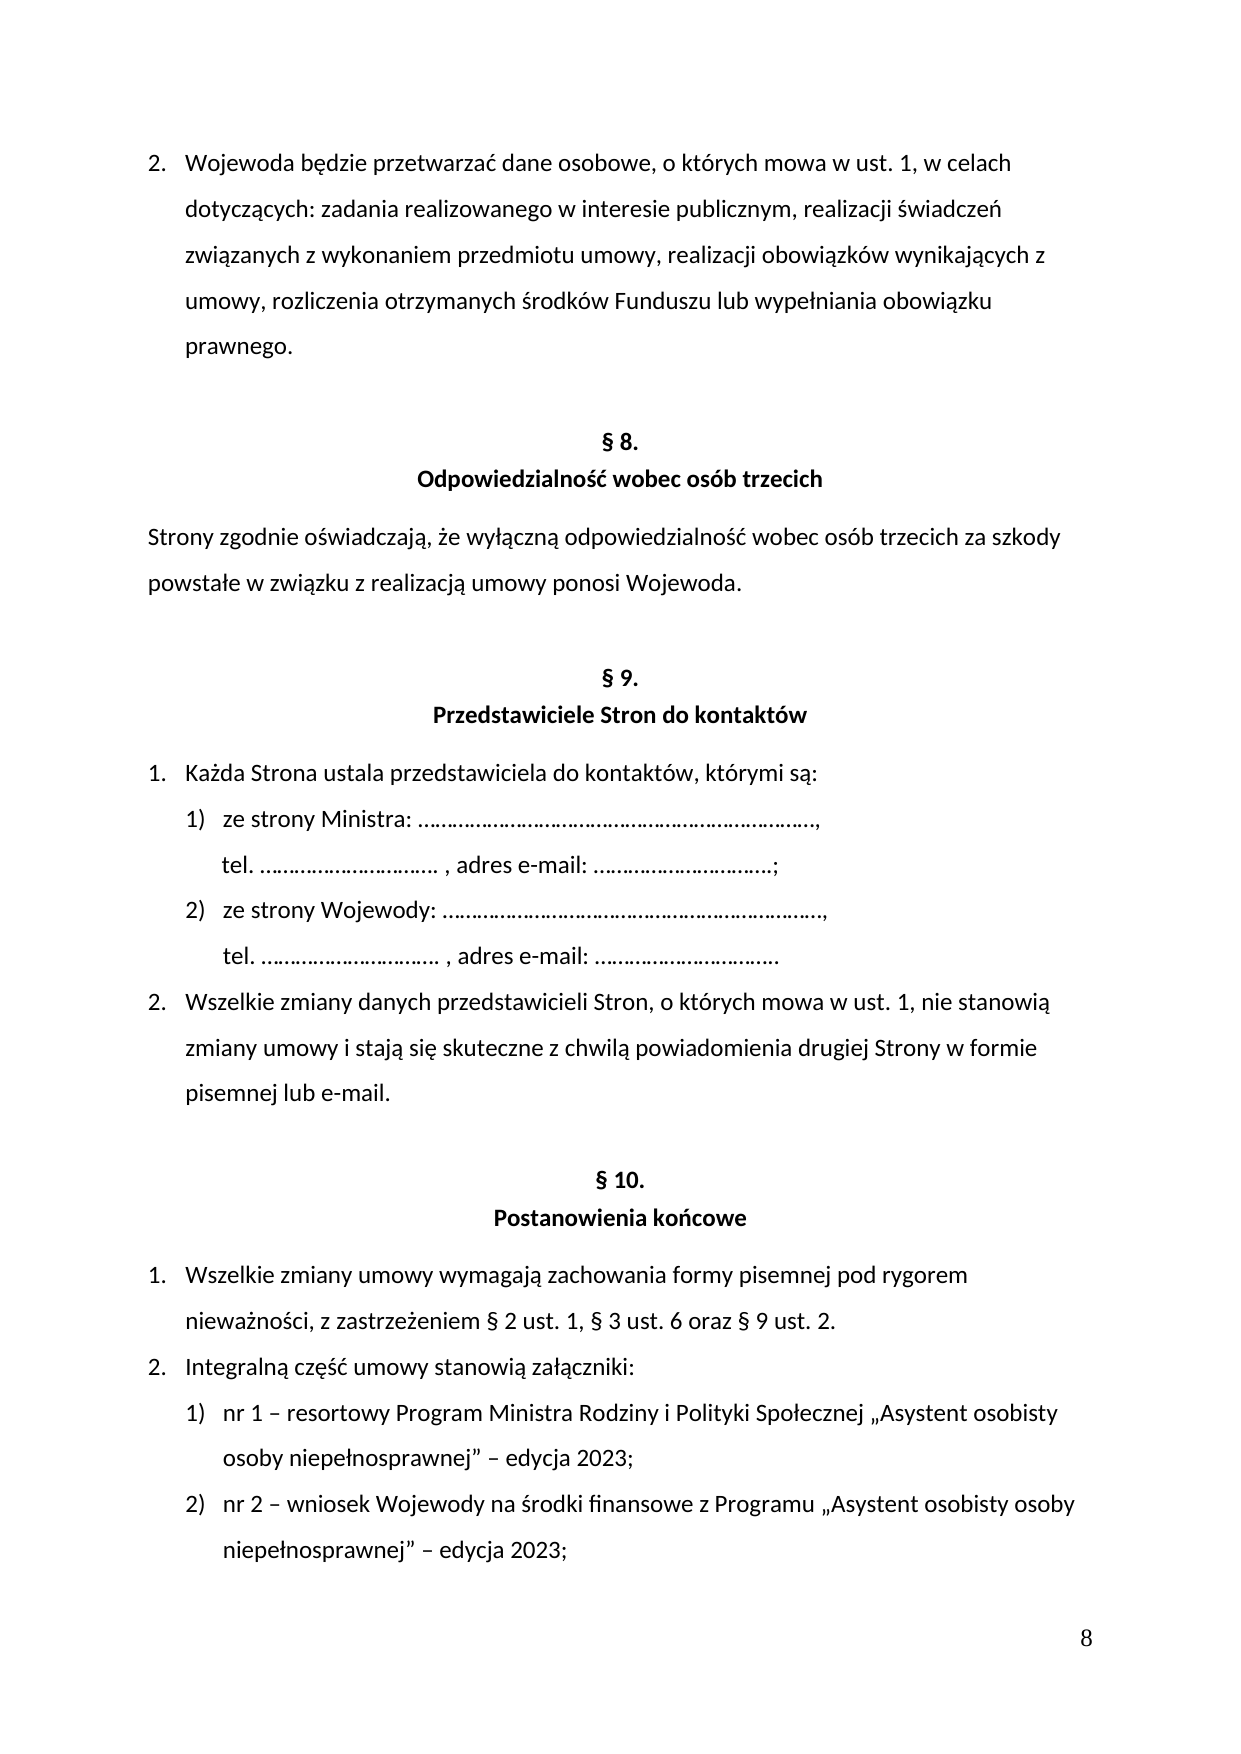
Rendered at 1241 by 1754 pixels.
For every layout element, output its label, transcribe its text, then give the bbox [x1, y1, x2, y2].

list Wszelkie zmiany umowy wymagają zachowania formy pisemnej pod rygorem nieważności, z zastrzeżeniem § 2 ust. 1, § 3 ust. 6 oraz § 9 ust. 2. [148, 1259, 1093, 1336]
subtitle Postanowienia końcowe [148, 1202, 1093, 1232]
text tel. …………………………. , adres e-mail: ………………………….. [223, 940, 1093, 971]
text tel. …………………………. , adres e-mail: ………………………….; [148, 849, 1093, 879]
list nr 1 – resortowy Program Ministra Rodziny i Polityki Społecznej „Asystent osobisty osoby niepełnosprawnej” – edycja 2023; [185, 1397, 1093, 1473]
list ze strony Ministra: ……………………………………………………………, [185, 803, 1093, 834]
list Wszelkie zmiany danych przedstawicieli Stron, o których mowa w ust. 1, nie stanowią zmiany umowy i stają się skuteczne z chwilą powiadomienia drugiej Strony w formie pisemnej lub e-mail. [148, 986, 1093, 1108]
list Wojewoda będzie przetwarzać dane osobowe, o których mowa w ust. 1, w celach dotyczących: zadania realizowanego w interesie publicznym, realizacji świadczeń związanych z wykonaniem przedmiotu umowy, realizacji obowiązków wynikających z umowy, rozliczenia otrzymanych środków Funduszu lub wypełniania obowiązku prawnego. [148, 148, 1093, 361]
subtitle § 9. [148, 662, 1093, 693]
list ze strony Wojewody: …………………………………………………………, [185, 895, 1093, 925]
list nr 2 – wniosek Wojewody na środki finansowe z Programu „Asystent osobisty osoby niepełnosprawnej” – edycja 2023; [185, 1488, 1093, 1564]
text Strony zgodnie oświadczają, że wyłączną odpowiedzialność wobec osób trzecich za szkody powstałe w związku z realizacją umowy ponosi Wojewoda. [148, 521, 1093, 597]
list Każda Strona ustala przedstawiciela do kontaktów, którymi są: [148, 757, 1093, 788]
subtitle § 10. [148, 1164, 1093, 1195]
list Integralną część umowy stanowią załączniki: [148, 1351, 1093, 1382]
subtitle § 8. [148, 426, 1093, 457]
subtitle Przedstawiciele Stron do kontaktów [148, 699, 1093, 730]
subtitle Odpowiedzialność wobec osób trzecich [148, 463, 1093, 494]
